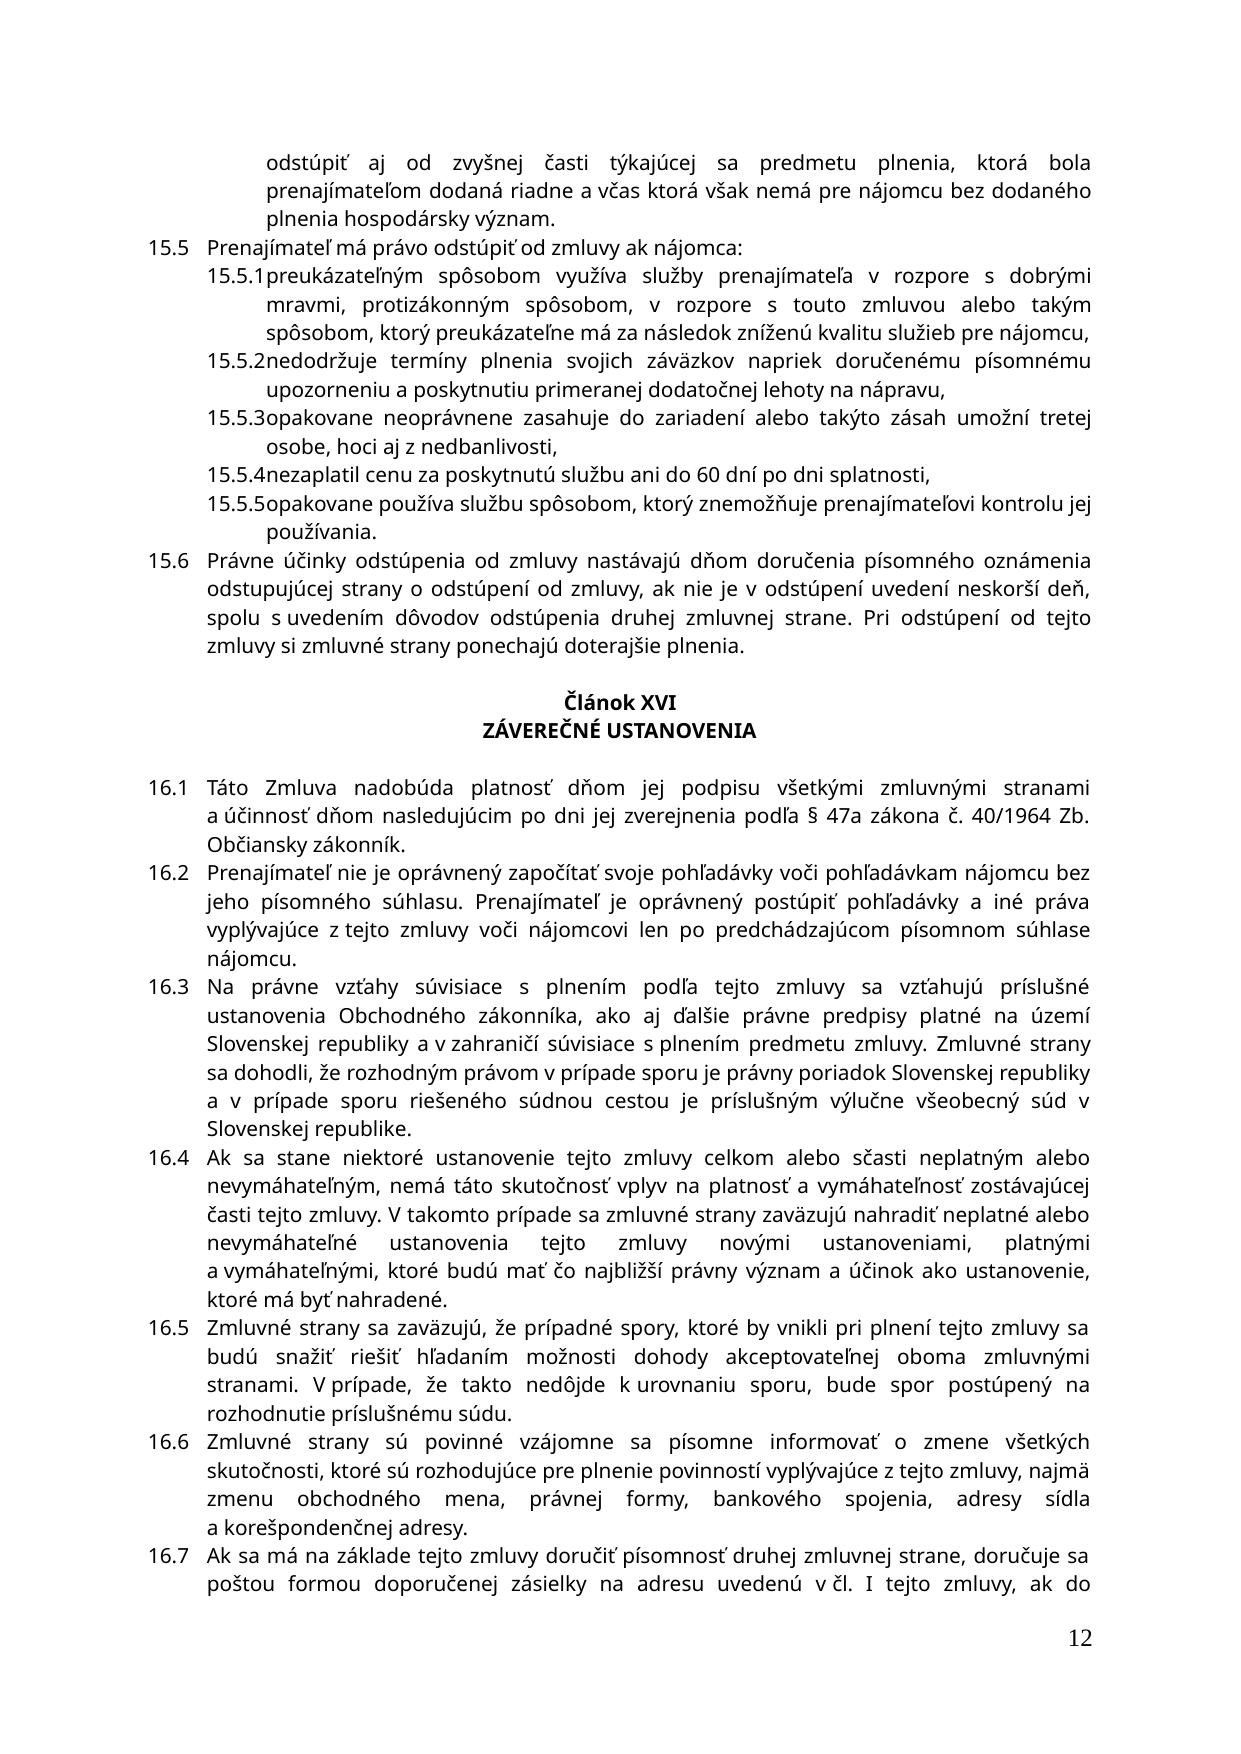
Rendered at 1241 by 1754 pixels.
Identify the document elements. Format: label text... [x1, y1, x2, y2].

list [148, 1541, 1091, 1598]
list nezaplatil cenu za poskytnutú službu ani do 60 dní po dni splatnosti, [207, 460, 1093, 489]
list Právne účinky odstúpenia od zmluvy nastávajú dňom doručenia písomného oznámenia odstupujúcej strany o odstúpení od zmluvy, ak nie je v odstúpení uvedení neskorší deň, spolu s uvedením dôvodov odstúpenia druhej zmluvnej strane. Pri odstúpení od tejto zmluvy si zmluvné strany ponechajú doterajšie plnenia. [148, 546, 1093, 659]
list opakovane neoprávnene zasahuje do zariadení alebo takýto zásah umožní tretej osobe, hoci aj z nedbanlivosti, [207, 403, 1093, 460]
list Ak sa stane niektoré ustanovenie tejto zmluvy celkom alebo sčasti neplatným alebo nevymáhateľným, nemá táto skutočnosť vplyv na platnosť a vymáhateľnosť zostávajúcej časti tejto zmluvy. V takomto prípade sa zmluvné strany zaväzujú nahradiť neplatné alebo nevymáhateľné ustanovenia tejto zmluvy novými ustanoveniami, platnými a vymáhateľnými, ktoré budú mať čo najbližší právny význam a účinok ako ustanovenie, ktoré má byť nahradené. [148, 1143, 1091, 1313]
list Zmluvné strany sa zaväzujú, že prípadné spory, ktoré by vnikli pri plnení tejto zmluvy sa budú snažiť riešiť hľadaním možnosti dohody akceptovateľnej oboma zmluvnými stranami. V prípade, že takto nedôjde k urovnaniu sporu, bude spor postúpený na rozhodnutie príslušnému súdu. [148, 1313, 1091, 1427]
list nedodržuje termíny plnenia svojich záväzkov napriek doručenému písomnému upozorneniu a poskytnutiu primeranej dodatočnej lehoty na nápravu, [207, 347, 1093, 403]
text ZÁVEREČNÉ USTANOVENIA [148, 716, 1091, 745]
text Článok XVI [148, 688, 1093, 716]
list preukázateľným spôsobom využíva služby prenajímateľa v rozpore s dobrými mravmi, protizákonným spôsobom, v rozpore s touto zmluvou alebo takým spôsobom, ktorý preukázateľne má za následok zníženú kvalitu služieb pre nájomcu, [207, 261, 1093, 347]
list opakovane používa službu spôsobom, ktorý znemožňuje prenajímateľovi kontrolu jej používania. [207, 489, 1093, 546]
list Prenajímateľ nie je oprávnený započítať svoje pohľadávky voči pohľadávkam nájomcu bez jeho písomného súhlasu. Prenajímateľ je oprávnený postúpiť pohľadávky a iné práva vyplývajúce z tejto zmluvy voči nájomcovi len po predchádzajúcom písomnom súhlase nájomcu. [148, 858, 1091, 972]
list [207, 148, 1093, 233]
list Táto Zmluva nadobúda platnosť dňom jej podpisu všetkými zmluvnými stranami a účinnosť dňom nasledujúcim po dni jej zverejnenia podľa § 47a zákona č. 40/1964 Zb. Občiansky zákonník. [148, 773, 1091, 858]
list Prenajímateľ má právo odstúpiť od zmluvy ak nájomca: [148, 233, 1093, 261]
list Zmluvné strany sú povinné vzájomne sa písomne informovať o zmene všetkých skutočnosti, ktoré sú rozhodujúce pre plnenie povinností vyplývajúce z tejto zmluvy, najmä zmenu obchodného mena, právnej formy, bankového spojenia, adresy sídla a korešpondenčnej adresy. [148, 1427, 1091, 1541]
list Na právne vzťahy súvisiace s plnením podľa tejto zmluvy sa vzťahujú príslušné ustanovenia Obchodného zákonníka, ako aj ďalšie právne predpisy platné na území Slovenskej republiky a v zahraničí súvisiace s plnením predmetu zmluvy. Zmluvné strany sa dohodli, že rozhodným právom v prípade sporu je právny poriadok Slovenskej republiky a v prípade sporu riešeného súdnou cestou je príslušným výlučne všeobecný súd v Slovenskej republike. [148, 972, 1091, 1143]
